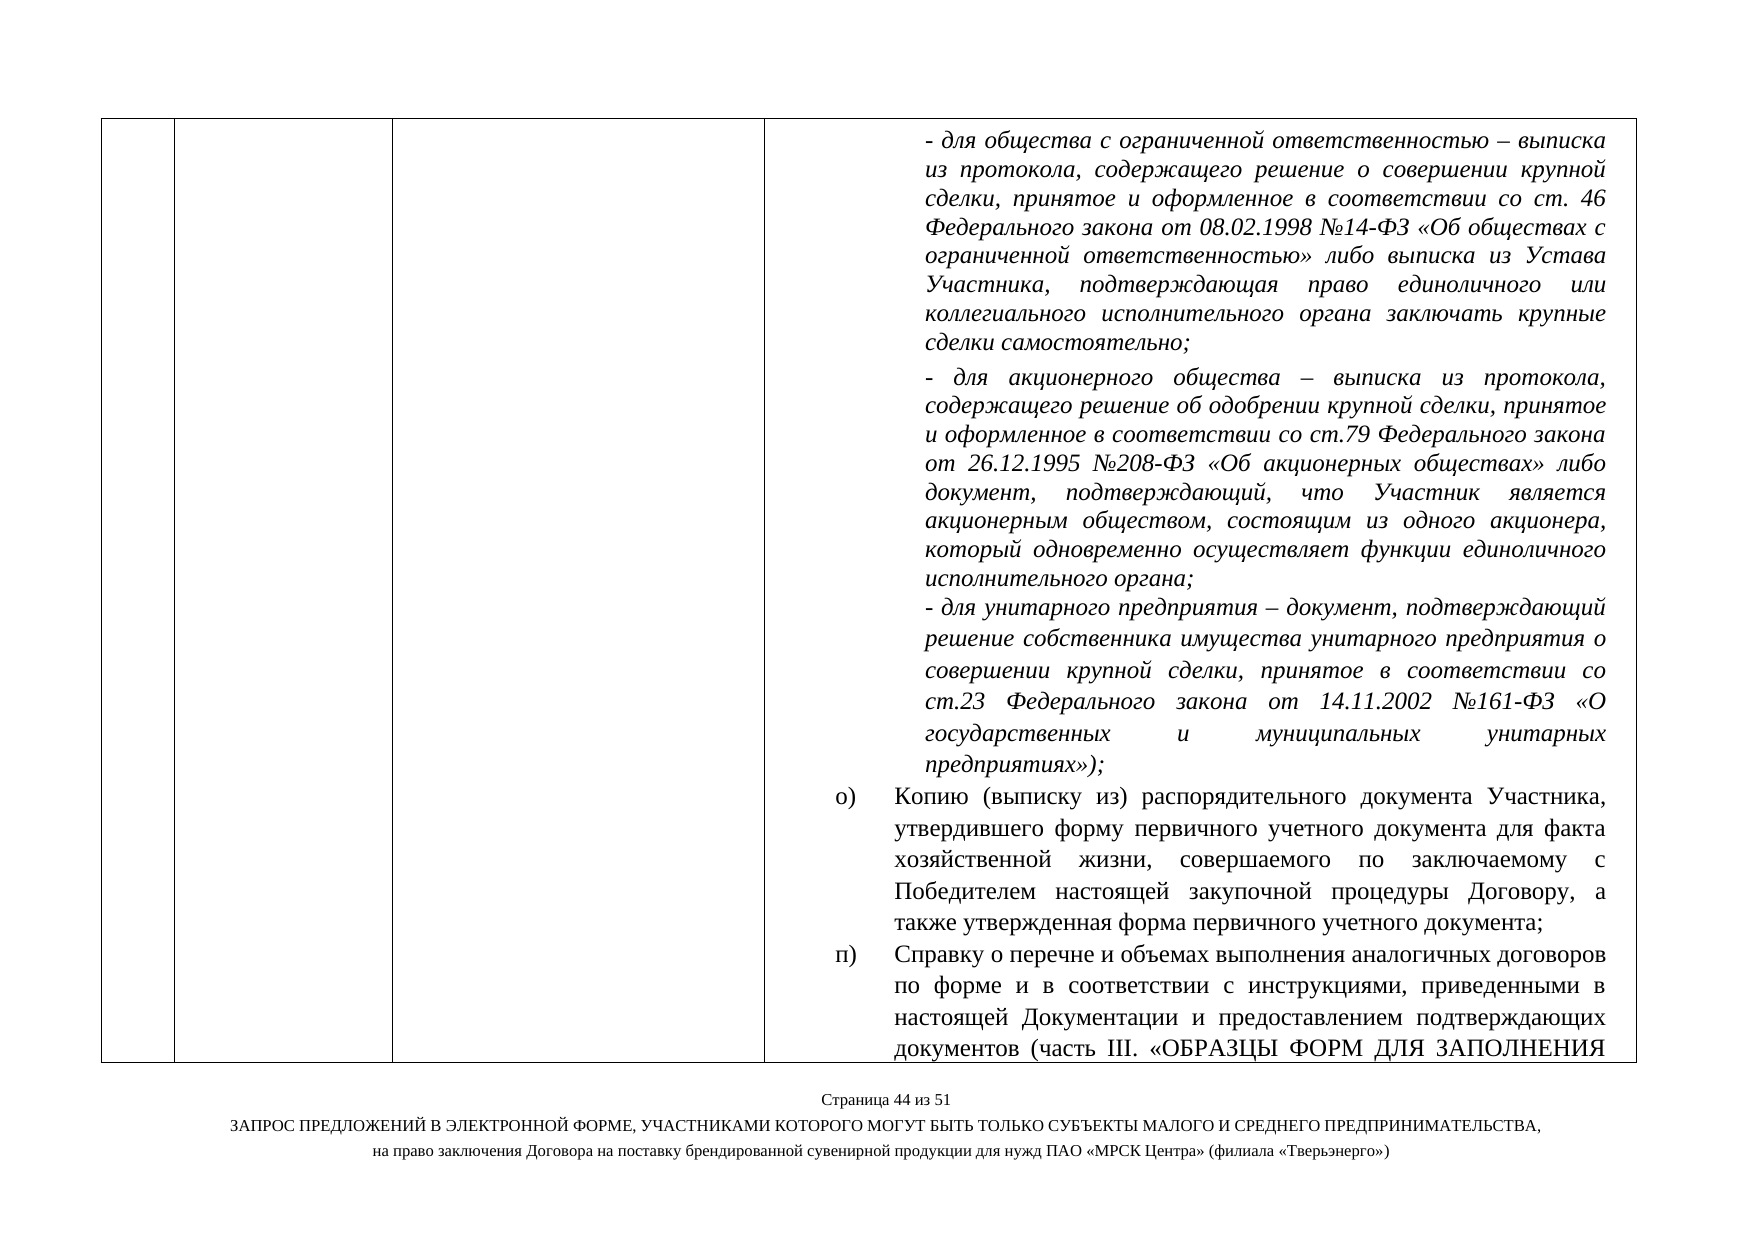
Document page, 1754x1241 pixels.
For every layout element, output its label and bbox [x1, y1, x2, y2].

table_cell [175, 119, 392, 1062]
table_cell [393, 119, 764, 1062]
table_cell [102, 119, 174, 1062]
table_cell [765, 119, 1636, 1062]
